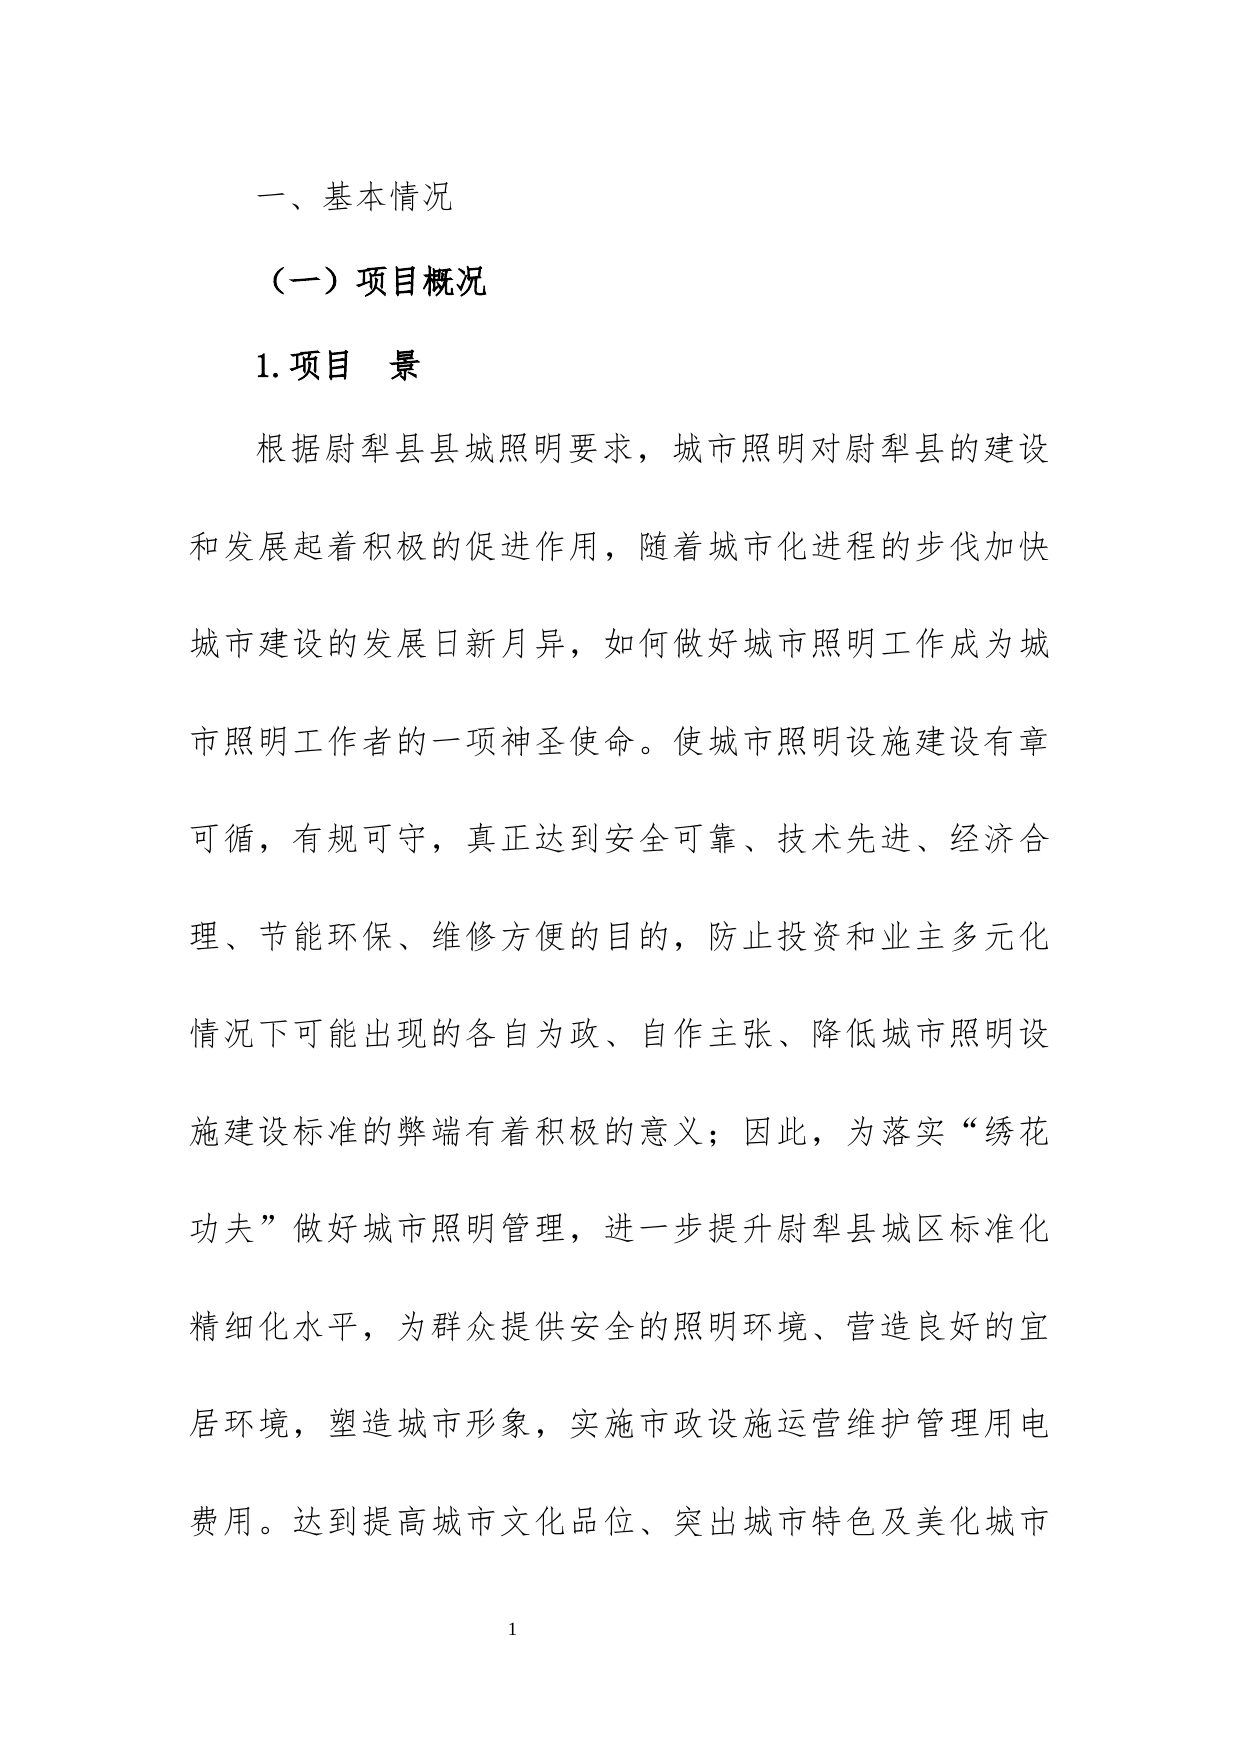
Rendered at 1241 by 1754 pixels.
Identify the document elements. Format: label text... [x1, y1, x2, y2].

text 1.项目背景 [187, 330, 1053, 395]
subtitle （一）项目概况 [187, 246, 1053, 311]
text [187, 414, 1053, 1551]
text 一、基本情况 [187, 162, 1053, 227]
